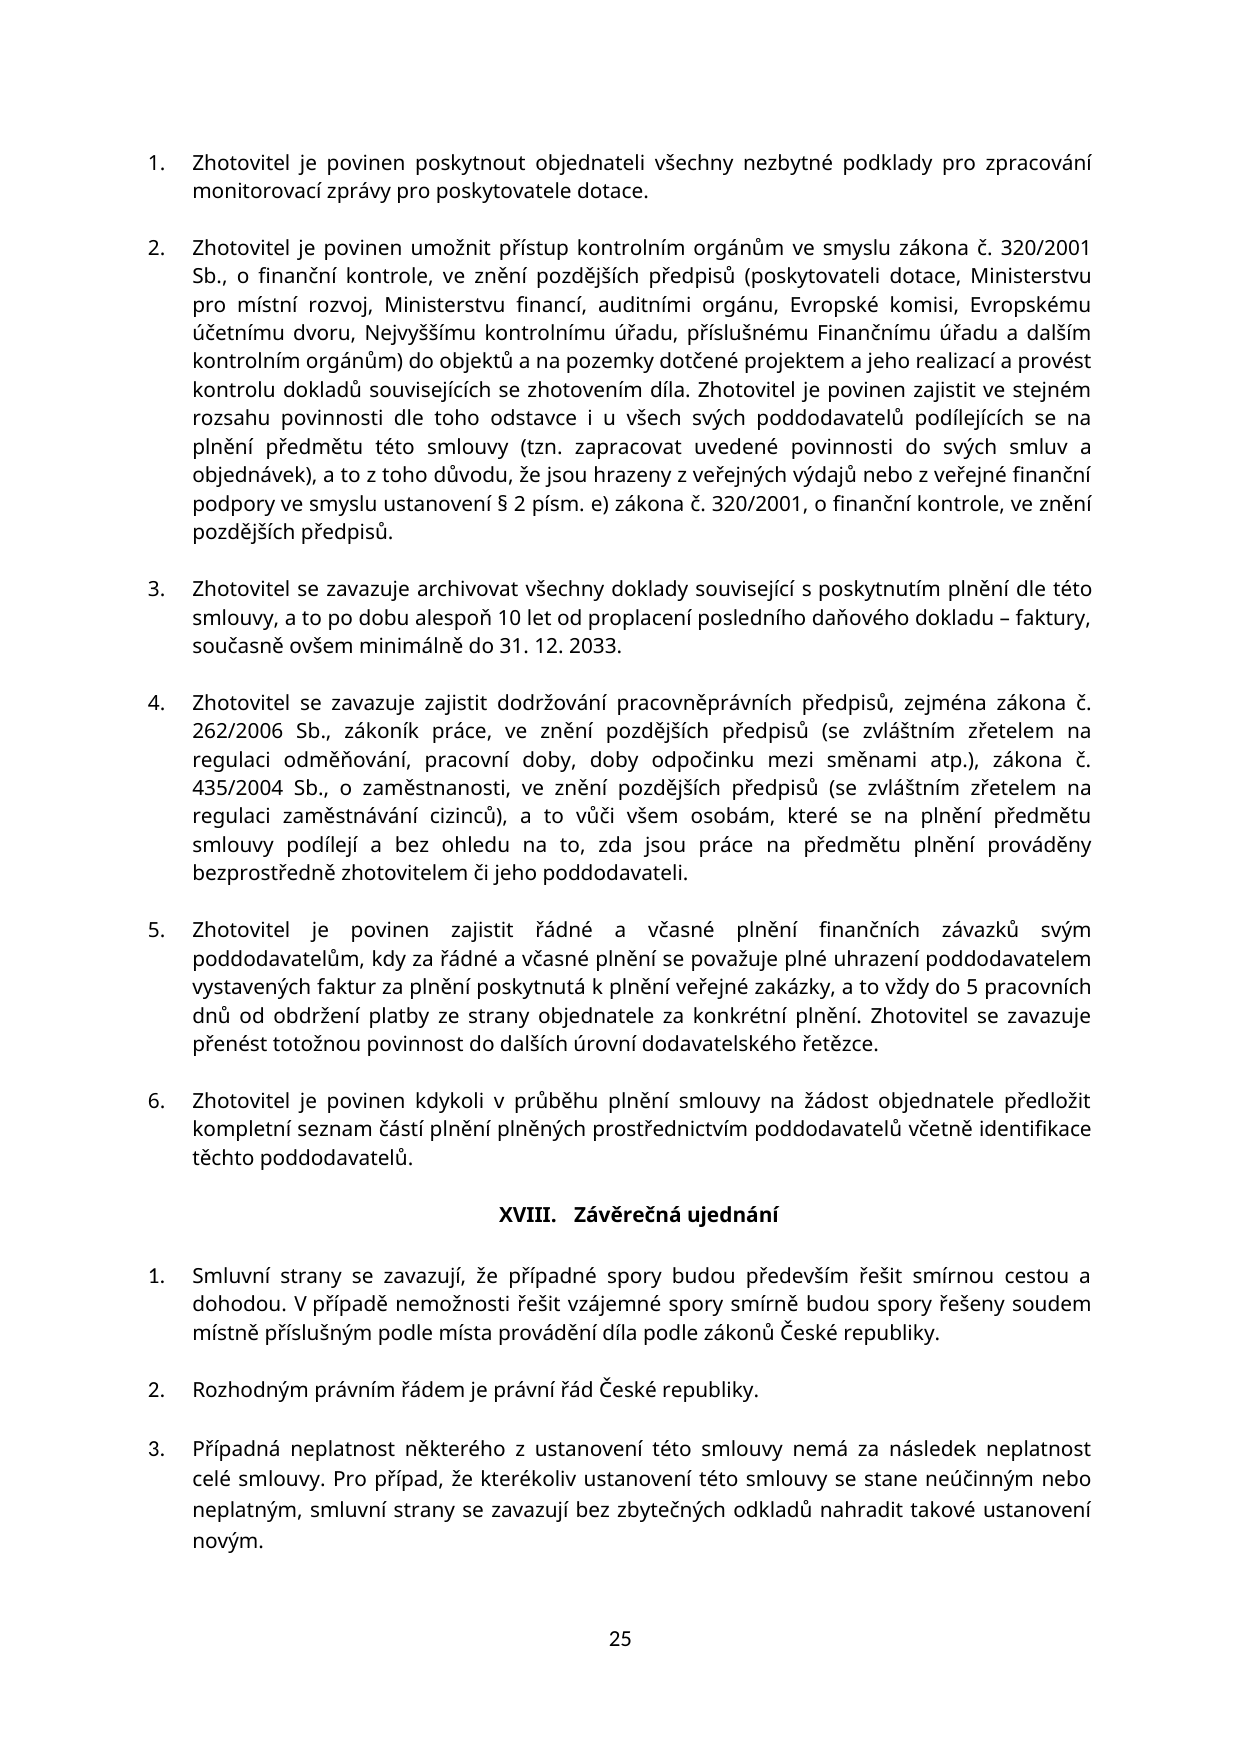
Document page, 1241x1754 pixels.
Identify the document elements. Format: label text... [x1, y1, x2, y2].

list Smluvní strany se zavazují, že případné spory budou především řešit smírnou cestou a dohodou. V případě nemožnosti řešit vzájemné spory smírně budou spory řešeny soudem místně příslušným podle místa provádění díla podle zákonů České republiky. [148, 1261, 1093, 1346]
list Případná neplatnost některého z ustanovení této smlouvy nemá za následek neplatnost celé smlouvy. Pro případ, že kterékoliv ustanovení této smlouvy se stane neúčinným nebo neplatným, smluvní strany se zavazují bez zbytečných odkladů nahradit takové ustanovení novým. [148, 1434, 1093, 1554]
list Zhotovitel je povinen umožnit přístup kontrolním orgánům ve smyslu zákona č. 320/2001 Sb., o finanční kontrole, ve znění pozdějších předpisů (poskytovateli dotace, Ministerstvu pro místní rozvoj, Ministerstvu financí, auditními orgánu, Evropské komisi, Evropskému účetnímu dvoru, Nejvyššímu kontrolnímu úřadu, příslušnému Finančnímu úřadu a dalším kontrolním orgánům) do objektů a na pozemky dotčené projektem a jeho realizací a provést kontrolu dokladů souvisejících se zhotovením díla. Zhotovitel je povinen zajistit ve stejném rozsahu povinnosti dle toho odstavce i u všech svých poddodavatelů podílejících se na plnění předmětu této smlouvy (tzn. zapracovat uvedené povinnosti do svých smluv a objednávek), a to z toho důvodu, že jsou hrazeny z veřejných výdajů nebo z veřejné finanční podpory ve smyslu ustanovení § 2 písm. e) zákona č. 320/2001, o finanční kontrole, ve znění pozdějších předpisů. [148, 233, 1093, 546]
list Zhotovitel se zavazuje archivovat všechny doklady související s poskytnutím plnění dle této smlouvy, a to po dobu alespoň 10 let od proplacení posledního daňového dokladu – faktury, současně ovšem minimálně do 31. 12. 2033. [148, 574, 1093, 659]
list Zhotovitel je povinen zajistit řádné a včasné plnění finančních závazků svým poddodavatelům, kdy za řádné a včasné plnění se považuje plné uhrazení poddodavatelem vystavených faktur za plnění poskytnutá k plnění veřejné zakázky, a to vždy do 5 pracovních dnů od obdržení platby ze strany objednatele za konkrétní plnění. Zhotovitel se zavazuje přenést totožnou povinnost do dalších úrovní dodavatelského řetězce. [148, 915, 1093, 1058]
list Rozhodným právním řádem je právní řád České republiky. [148, 1375, 1093, 1403]
list Zhotovitel je povinen kdykoli v průběhu plnění smlouvy na žádost objednatele předložit kompletní seznam částí plnění plněných prostřednictvím poddodavatelů včetně identifikace těchto poddodavatelů. [148, 1086, 1093, 1171]
list Závěrečná ujednání [185, 1200, 1093, 1228]
list Zhotovitel se zavazuje zajistit dodržování pracovněprávních předpisů, zejména zákona č. 262/2006 Sb., zákoník práce, ve znění pozdějších předpisů (se zvláštním zřetelem na regulaci odměňování, pracovní doby, doby odpočinku mezi směnami atp.), zákona č. 435/2004 Sb., o zaměstnanosti, ve znění pozdějších předpisů (se zvláštním zřetelem na regulaci zaměstnávání cizinců), a to vůči všem osobám, které se na plnění předmětu smlouvy podílejí a bez ohledu na to, zda jsou práce na předmětu plnění prováděny bezprostředně zhotovitelem či jeho poddodavateli. [148, 688, 1093, 887]
list Zhotovitel je povinen poskytnout objednateli všechny nezbytné podklady pro zpracování monitorovací zprávy pro poskytovatele dotace. [148, 148, 1093, 204]
